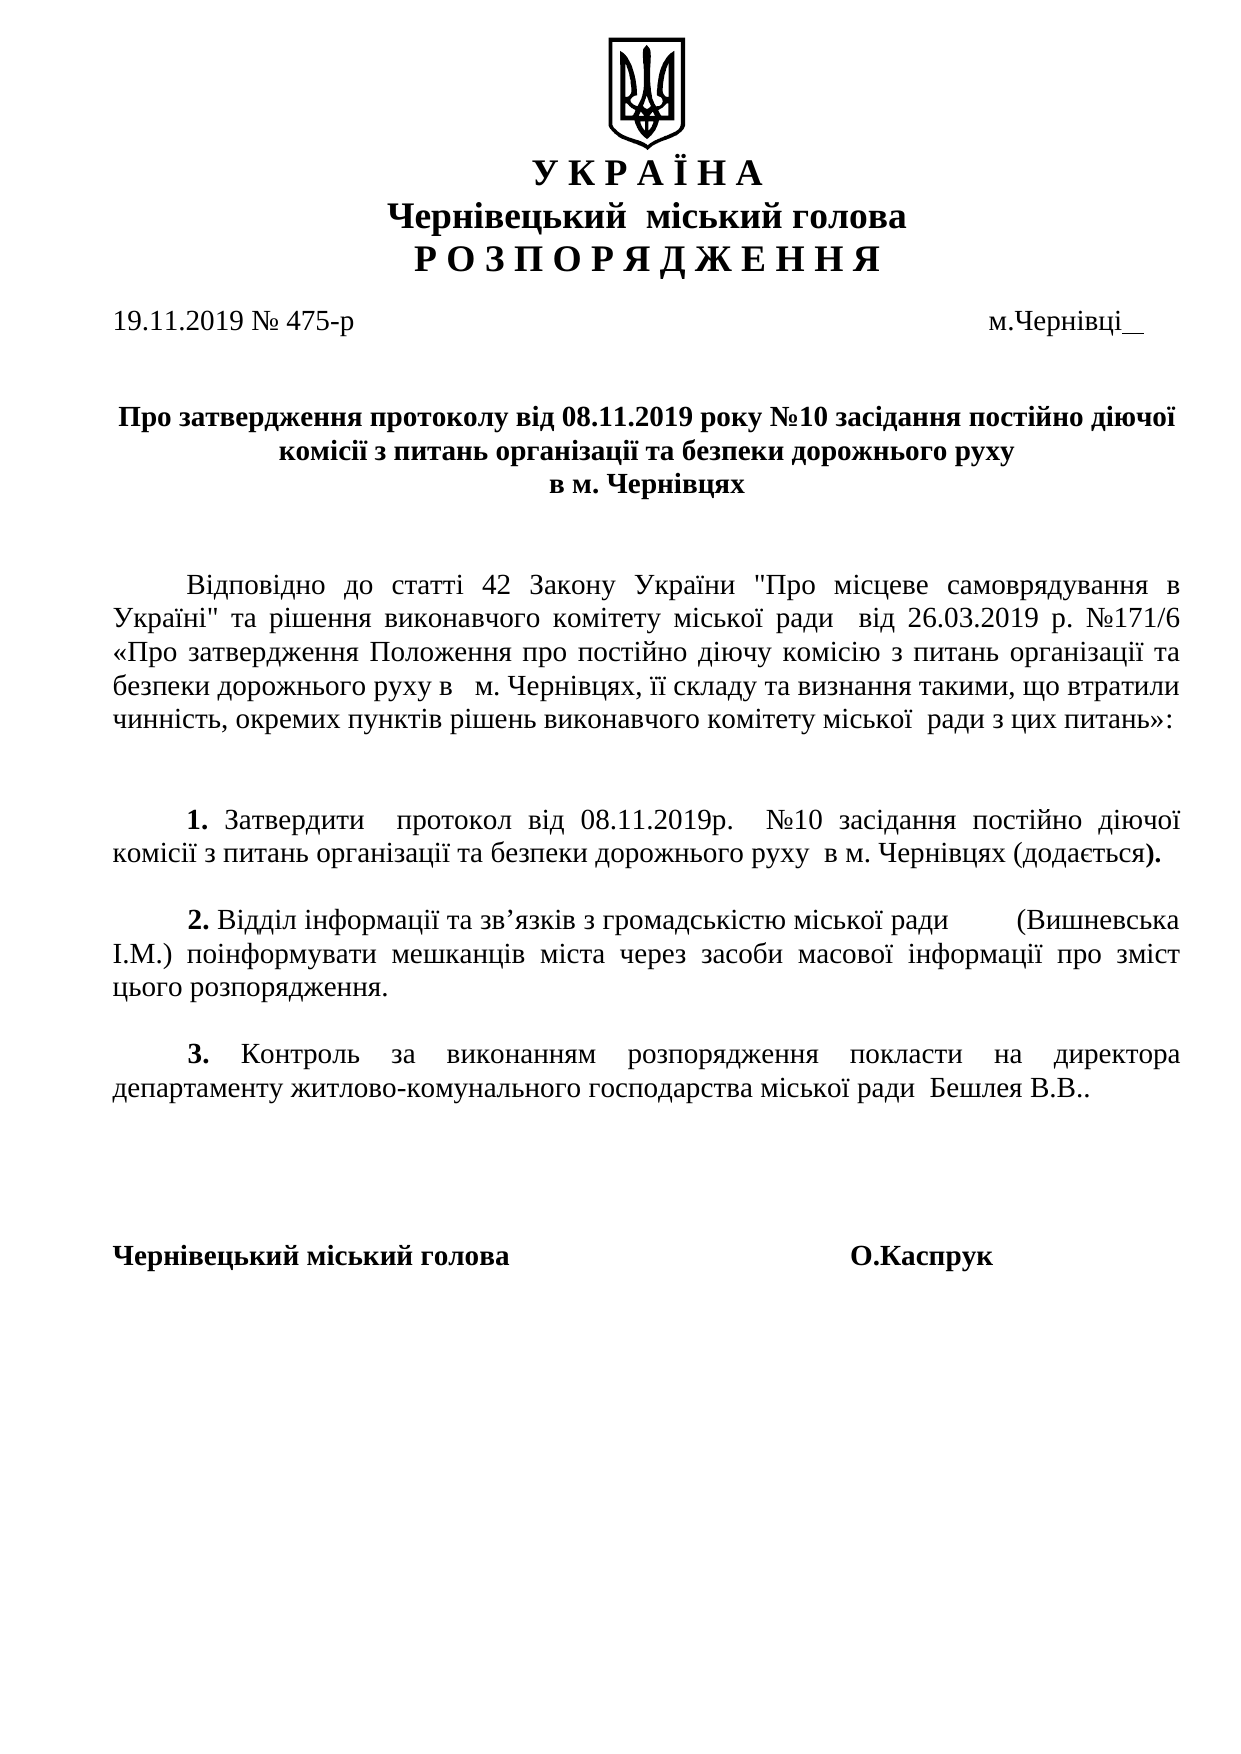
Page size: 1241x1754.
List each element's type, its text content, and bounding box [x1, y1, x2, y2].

text У К Р А Ї Н А [112, 150, 1181, 193]
text Чернівецький міський голова О.Каспрук [112, 1238, 1181, 1271]
text 3. Контроль за виконанням розпорядження покласти на директора департаменту житлово-комунального господарства міської ради Бешлея В.В.. [112, 1037, 1181, 1104]
subtitle Р О З П О Р Я Д Ж Е Н Н Я [112, 236, 1181, 279]
text 2. Відділ інформації та зв’язків з громадськістю міської ради (Вишневська І.М.) поінформувати мешканців міста через засоби масової інформації про зміст цього розпорядження. [112, 902, 1181, 1003]
text Відповідно до статті 42 Закону України "Про місцеве самоврядування в Україні" та рішення виконавчого комітету міської ради від 26.03.2019 р. №171/6 «Про затвердження Положення про постійно діючу комісію з питань організації та безпеки дорожнього руху в м. Чернівцях, її складу та визнання такими, що втратили чинність, окремих пунктів рішень виконавчого комітету міської ради з цих питань»: [112, 567, 1181, 735]
text Чернівецький міський голова [112, 193, 1181, 236]
text 1. Затвердити протокол від 08.11.2019р. №10 засідання постійно діючої комісії з питань організації та безпеки дорожнього руху в м. Чернівцях (додається). [112, 802, 1181, 869]
text Про затвердження протоколу від 08.11.2019 року №10 засідання постійно діючої комісії з питань організації та безпеки дорожнього руху [112, 399, 1181, 466]
text в м. Чернівцях [112, 466, 1181, 500]
text 19.11.2019 № 475-р м.Чернівці [112, 303, 1181, 337]
